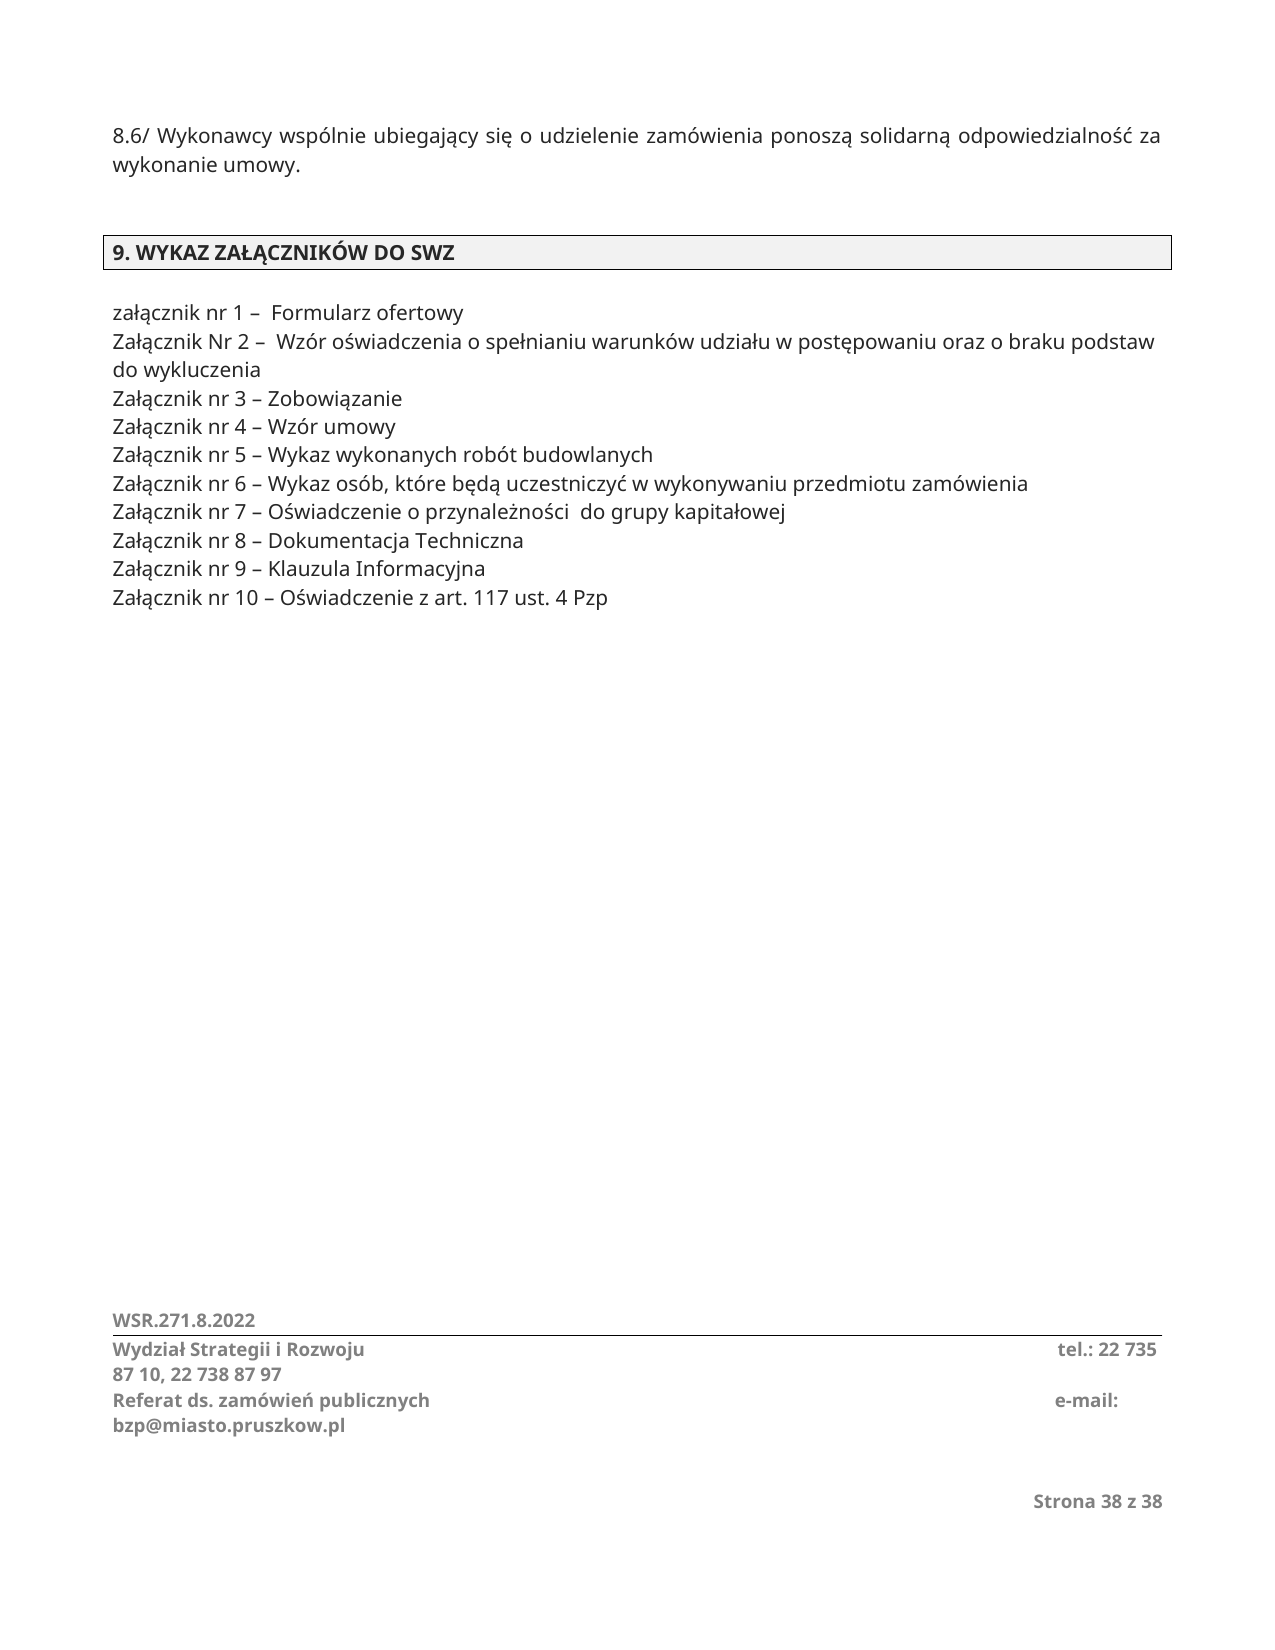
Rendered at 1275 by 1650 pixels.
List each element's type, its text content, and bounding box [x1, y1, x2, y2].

text Załącznik nr 4 – Wzór umowy [112, 412, 1162, 441]
text Załącznik nr 9 – Klauzula Informacyjna [112, 554, 1162, 583]
text Załącznik nr 10 – Oświadczenie z art. 117 ust. 4 Pzp [112, 583, 1162, 611]
text Załącznik nr 5 – Wykaz wykonanych robót budowlanych [112, 441, 1162, 469]
text 9. WYKAZ ZAŁĄCZNIKÓW DO SWZ [104, 236, 1171, 269]
text 8.6/ Wykonawcy wspólnie ubiegający się o udzielenie zamówienia ponoszą solidarną odpowiedzialność za wykonanie umowy. [112, 121, 1162, 178]
text Załącznik nr 3 – Zobowiązanie [112, 384, 1162, 412]
text załącznik nr 1 – Formularz ofertowy [112, 298, 1162, 327]
text Załącznik Nr 2 – Wzór oświadczenia o spełnianiu warunków udziału w postępowaniu oraz o braku podstaw do wykluczenia [112, 327, 1162, 384]
text Załącznik nr 8 – Dokumentacja Techniczna [112, 526, 1162, 554]
text Załącznik nr 6 – Wykaz osób, które będą uczestniczyć w wykonywaniu przedmiotu zamówienia [112, 469, 1162, 497]
text Załącznik nr 7 – Oświadczenie o przynależności do grupy kapitałowej [112, 497, 1162, 526]
